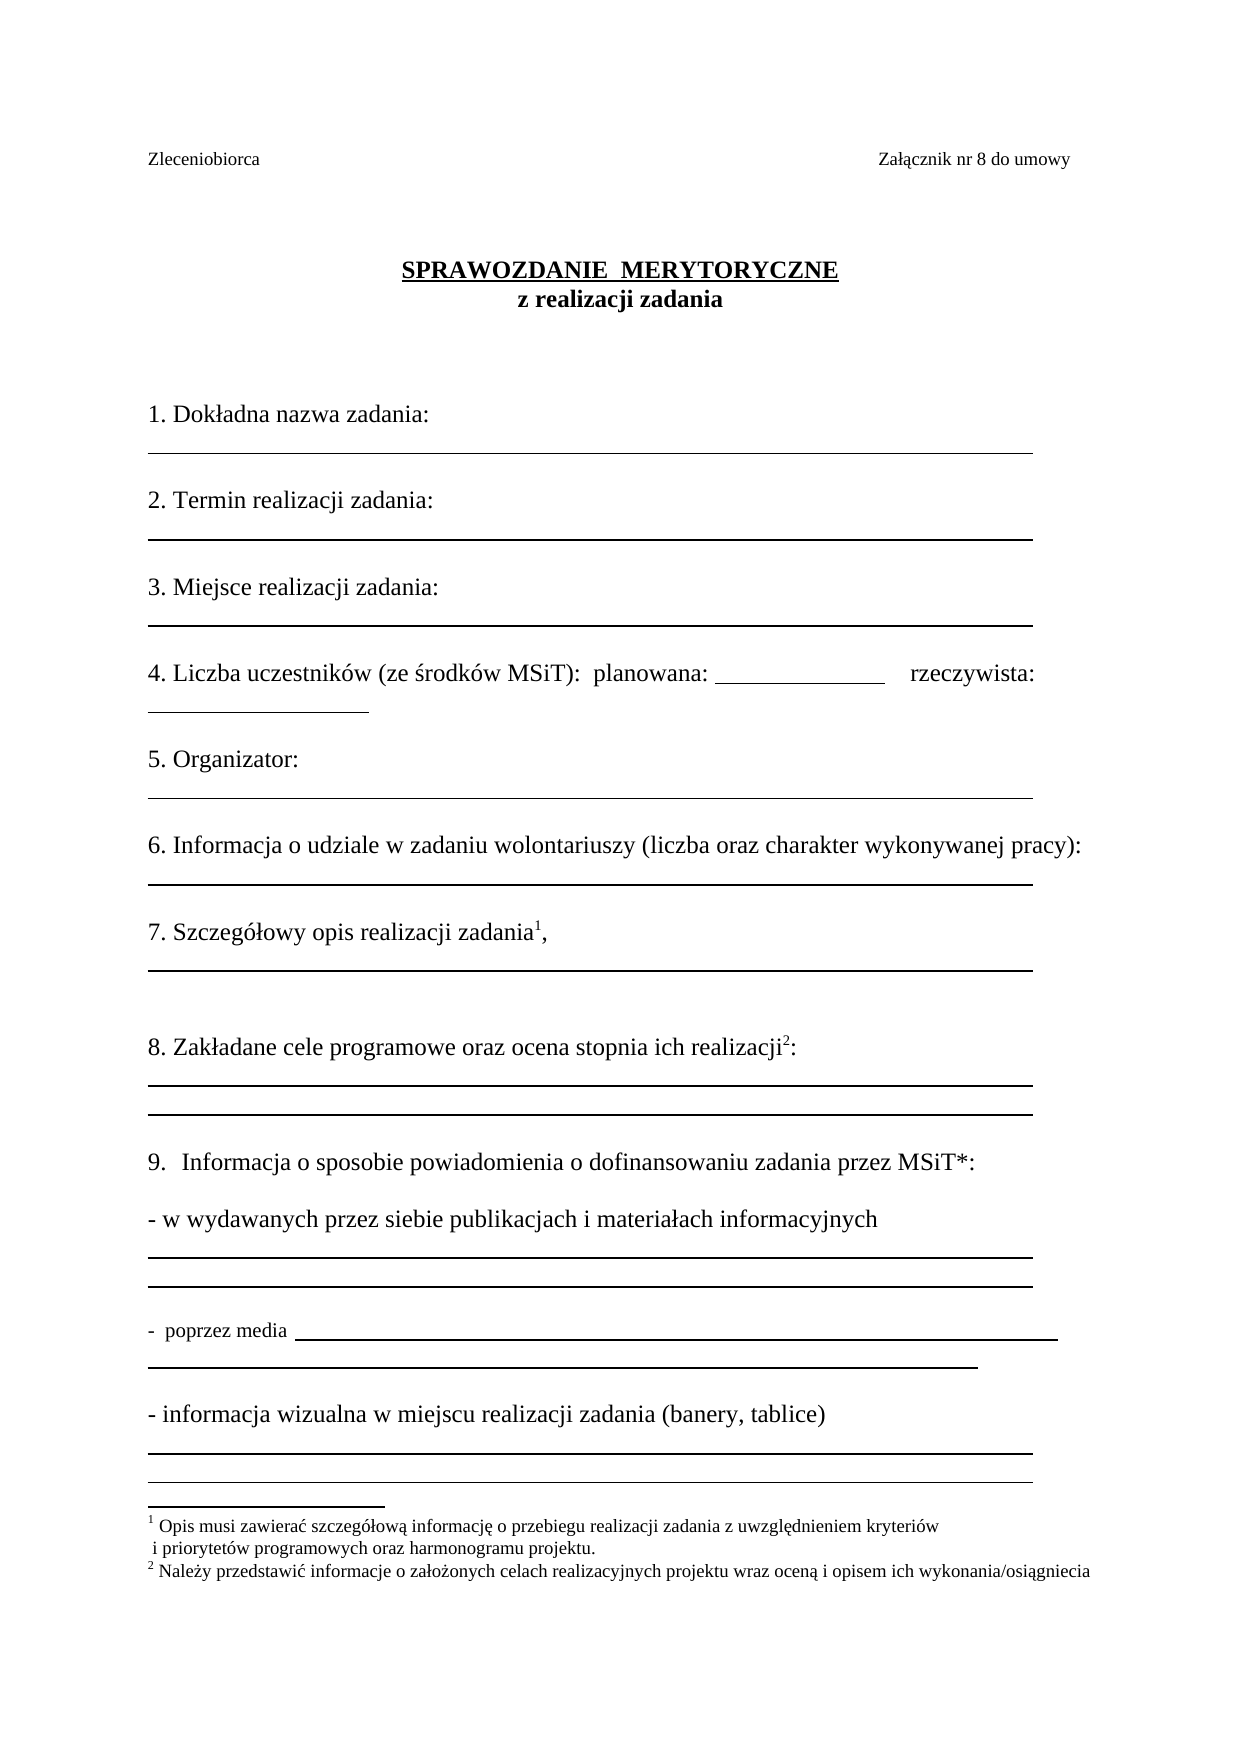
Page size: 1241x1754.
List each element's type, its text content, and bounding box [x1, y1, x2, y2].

text 8. Zakładane cele programowe oraz ocena stopnia ich realizacji: [148, 1032, 1093, 1060]
subtitle SPRAWOZDANIE MERYTORYCZNE [148, 255, 1093, 284]
text - poprzez media [148, 1318, 1093, 1371]
text - informacja wizualna w miejscu realizacji zadania (banery, tablice) [148, 1399, 1093, 1428]
text 9. Informacja o sposobie powiadomienia o dofinansowaniu zadania przez MSiT*: [148, 1147, 1093, 1175]
text z realizacji zadania [148, 284, 1093, 313]
text 3. Miejsce realizacji zadania: [148, 572, 1093, 600]
text - w wydawanych przez siebie publikacjach i materiałach informacyjnych [148, 1204, 1093, 1232]
text 5. Organizator: [148, 744, 1093, 773]
text Zleceniobiorca Załącznik nr 8 do umowy [148, 148, 1093, 169]
text 6. Informacja o udziale w zadaniu wolontariuszy (liczba oraz charakter wykonywanej pracy): [148, 830, 1093, 859]
text 4. Liczba uczestników (ze środków MSiT): planowana: rzeczywista: [148, 658, 1093, 715]
text 1. Dokładna nazwa zadania: [148, 399, 1093, 428]
text 7. Szczegółowy opis realizacji zadania, [148, 917, 1093, 945]
text 2. Termin realizacji zadania: [148, 485, 1093, 514]
